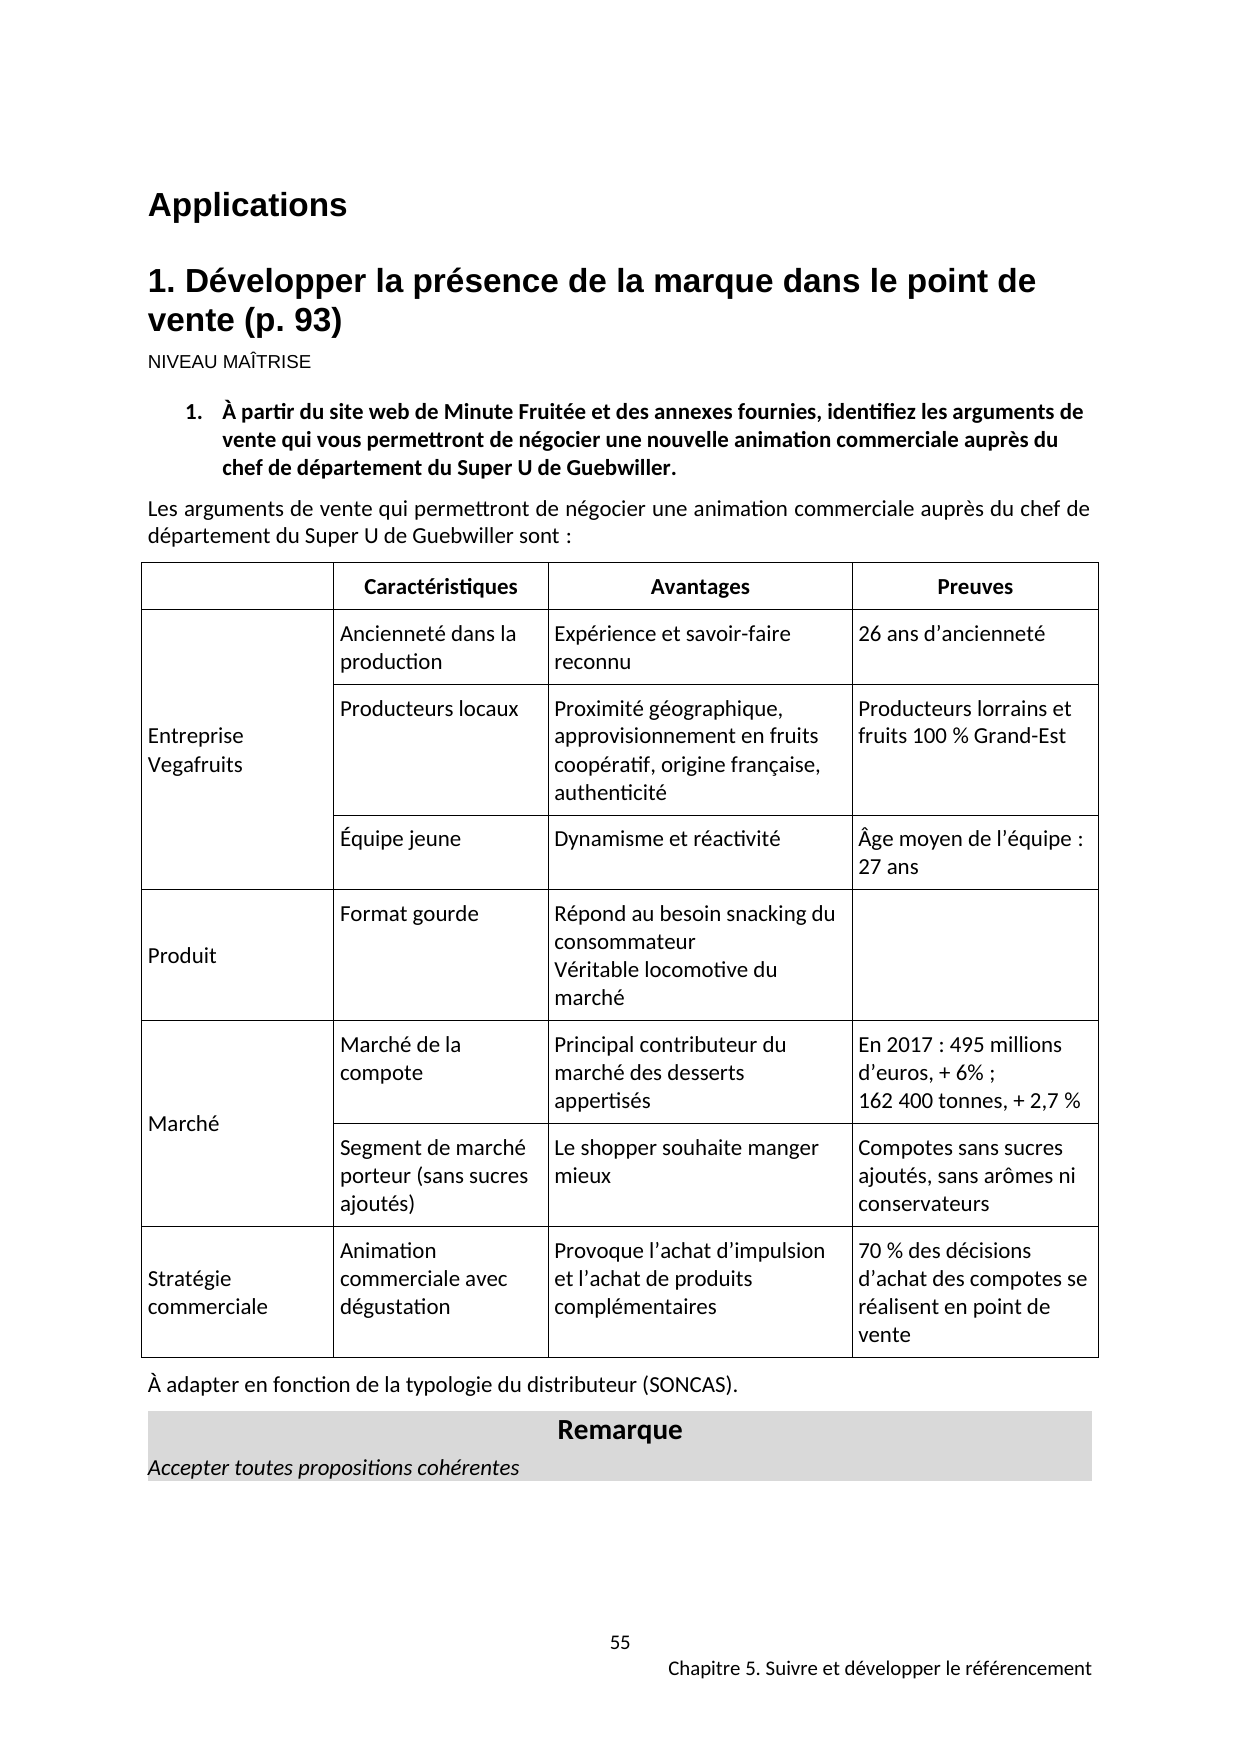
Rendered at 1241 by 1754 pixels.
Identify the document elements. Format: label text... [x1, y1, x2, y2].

table_cell Compotes sans sucres ajoutés, sans arômes ni conservateurs [853, 1124, 1098, 1226]
text Applications [148, 185, 1092, 224]
table_cell Segment de marché porteur (sans sucres ajoutés) [334, 1124, 548, 1226]
table_cell Producteurs lorrains et fruits 100 % Grand-Est [853, 685, 1098, 814]
table_cell Animation commerciale avec dégustation [334, 1227, 548, 1357]
table_cell 26 ans d’ancienneté [853, 610, 1098, 684]
table_cell En 2017 : 495 millions d’euros, + 6% ; 162 400 tonnes, + 2,7 % [853, 1021, 1098, 1123]
list À partir du site web de Minute Fruitée et des annexes fournies, identifiez les arguments de vente qui vous permettront de négocier une nouvelle animation commerciale auprès du chef de département du Super U de Guebwiller. [185, 397, 1092, 481]
table_header Caractéristiques [334, 563, 548, 609]
table_cell Dynamisme et réactivité [549, 816, 852, 889]
text Remarque [148, 1411, 1092, 1446]
table_cell Ancienneté dans la production [334, 610, 548, 684]
table_cell Principal contributeur du marché des desserts appertisés [549, 1021, 852, 1123]
table_cell [853, 890, 1098, 1020]
table_cell Produit [142, 890, 333, 1020]
text À adapter en fonction de la typologie du distributeur (SONCAS). [148, 1370, 1092, 1398]
text 1. Développer la présence de la marque dans le point de vente (p. 93) [148, 261, 1092, 338]
table_header [142, 563, 333, 609]
table_cell Entreprise Vegafruits [142, 610, 333, 889]
text Les arguments de vente qui permettront de négocier une animation commerciale auprès du chef de département du Super U de Guebwiller sont : [148, 494, 1092, 550]
table_cell 70 % des décisions d’achat des compotes se réalisent en point de vente [853, 1227, 1098, 1357]
table_cell Équipe jeune [334, 816, 548, 889]
table_header Preuves [853, 563, 1098, 609]
table_cell Répond au besoin snacking du consommateur Véritable locomotive du marché [549, 890, 852, 1020]
table_cell Marché [142, 1021, 333, 1226]
table_cell Provoque l’achat d’impulsion et l’achat de produits complémentaires [549, 1227, 852, 1357]
table_cell Producteurs locaux [334, 685, 548, 814]
table_cell Âge moyen de l’équipe : 27 ans [853, 816, 1098, 889]
table_cell Format gourde [334, 890, 548, 1020]
table_cell Marché de la compote [334, 1021, 548, 1123]
text NIVEAU MAÎTRISE [148, 351, 1092, 372]
text Accepter toutes propositions cohérentes [148, 1453, 1092, 1481]
table_header Avantages [549, 563, 852, 609]
table_cell Proximité géographique, approvisionnement en fruits coopératif, origine française, authenticité [549, 685, 852, 814]
table_cell Le shopper souhaite manger mieux [549, 1124, 852, 1226]
table_cell Stratégie commerciale [142, 1227, 333, 1357]
table_cell Expérience et savoir-faire reconnu [549, 610, 852, 684]
